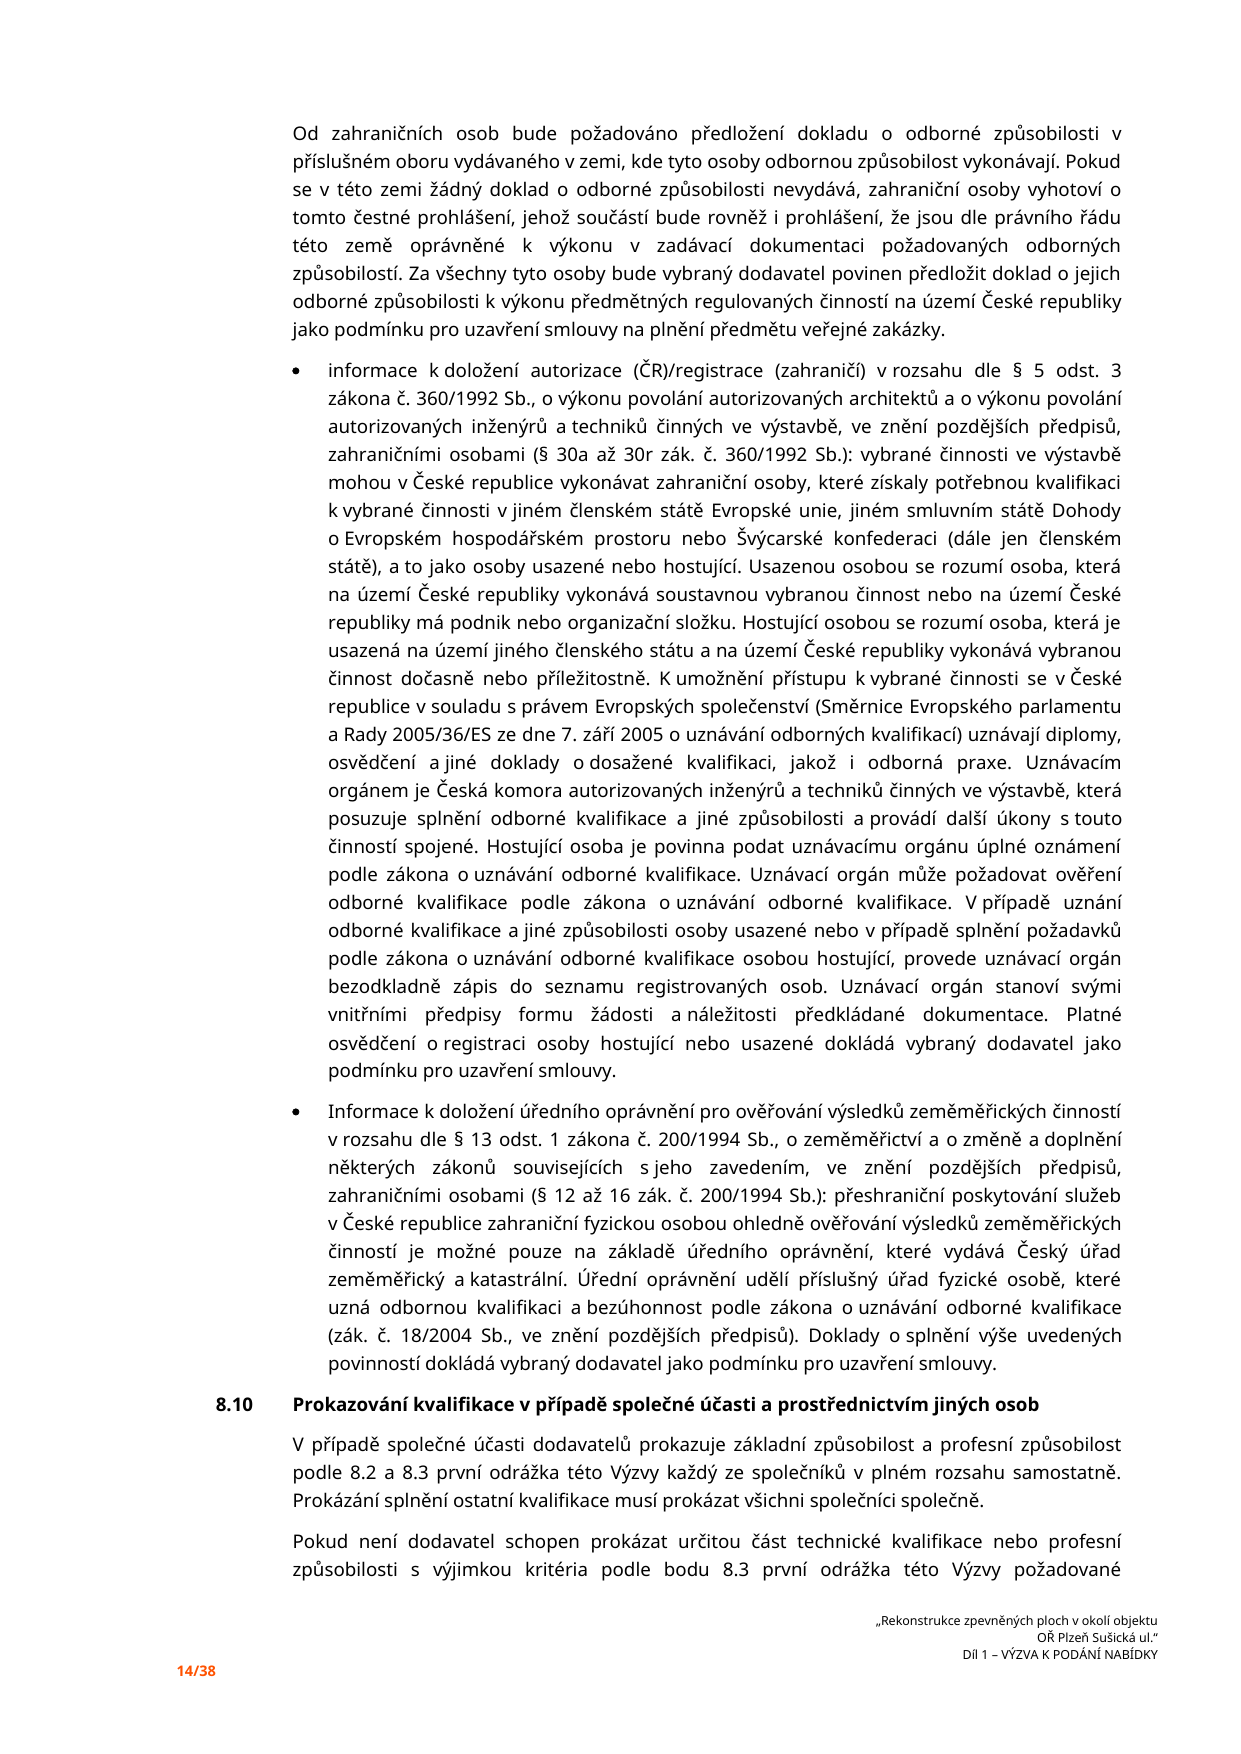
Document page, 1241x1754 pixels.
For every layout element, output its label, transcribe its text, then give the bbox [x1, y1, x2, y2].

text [292, 1528, 1122, 1582]
text Informace k doložení úředního oprávnění pro ověřování výsledků zeměměřických činností v rozsahu dle § 13 odst. 1 zákona č. 200/1994 Sb., o zeměměřictví a o změně a doplnění některých zákonů souvisejících s jeho zavedením, ve znění pozdějších předpisů, zahraničními osobami (§ 12 až 16 zák. č. 200/1994 Sb.): přeshraniční poskytování služeb v České republice zahraniční fyzickou osobou ohledně ověřování výsledků zeměměřických činností je možné pouze na základě úředního oprávnění, které vydává Český úřad zeměměřický a katastrální. Úřední oprávnění udělí příslušný úřad fyzické osobě, které uzná odbornou kvalifikaci a bezúhonnost podle zákona o uznávání odborné kvalifikace (zák. č. 18/2004 Sb., ve znění pozdějších předpisů). Doklady o splnění výše uvedených povinností dokládá vybraný dodavatel jako podmínku pro uzavření smlouvy. [292, 1098, 1122, 1376]
text Od zahraničních osob bude požadováno předložení dokladu o odborné způsobilosti v příslušném oboru vydávaného v zemi, kde tyto osoby odbornou způsobilost vykonávají. Pokud se v této zemi žádný doklad o odborné způsobilosti nevydává, zahraniční osoby vyhotoví o tomto čestné prohlášení, jehož součástí bude rovněž i prohlášení, že jsou dle právního řádu této země oprávněné k výkonu v zadávací dokumentaci požadovaných odborných způsobilostí. Za všechny tyto osoby bude vybraný dodavatel povinen předložit doklad o jejich odborné způsobilosti k výkonu předmětných regulovaných činností na území České republiky jako podmínku pro uzavření smlouvy na plnění předmětu veřejné zakázky. [292, 121, 1122, 342]
text Prokazování kvalifikace v případě společné účasti a prostřednictvím jiných osob [216, 1391, 1122, 1417]
text informace k doložení autorizace (ČR)/registrace (zahraničí) v rozsahu dle § 5 odst. 3 zákona č. 360/1992 Sb., o výkonu povolání autorizovaných architektů a o výkonu povolání autorizovaných inženýrů a techniků činných ve výstavbě, ve znění pozdějších předpisů, zahraničními osobami (§ 30a až 30r zák. č. 360/1992 Sb.): vybrané činnosti ve výstavbě mohou v České republice vykonávat zahraniční osoby, které získaly potřebnou kvalifikaci k vybrané činnosti v jiném členském státě Evropské unie, jiném smluvním státě Dohody o Evropském hospodářském prostoru nebo Švýcarské konfederaci (dále jen členském státě), a to jako osoby usazené nebo hostující. Usazenou osobou se rozumí osoba, která na území České republiky vykonává soustavnou vybranou činnost nebo na území České republiky má podnik nebo organizační složku. Hostující osobou se rozumí osoba, která je usazená na území jiného členského státu a na území České republiky vykonává vybranou činnost dočasně nebo příležitostně. K umožnění přístupu k vybrané činnosti se v České republice v souladu s právem Evropských společenství (Směrnice Evropského parlamentu a Rady 2005/36/ES ze dne 7. září 2005 o uznávání odborných kvalifikací) uznávají diplomy, osvědčení a jiné doklady o dosažené kvalifikaci, jakož i odborná praxe. Uznávacím orgánem je Česká komora autorizovaných inženýrů a techniků činných ve výstavbě, která posuzuje splnění odborné kvalifikace a jiné způsobilosti a provádí další úkony s touto činností spojené. Hostující osoba je povinna podat uznávacímu orgánu úplné oznámení podle zákona o uznávání odborné kvalifikace. Uznávací orgán může požadovat ověření odborné kvalifikace podle zákona o uznávání odborné kvalifikace. V případě uznání odborné kvalifikace a jiné způsobilosti osoby usazené nebo v případě splnění požadavků podle zákona o uznávání odborné kvalifikace osobou hostující, provede uznávací orgán bezodkladně zápis do seznamu registrovaných osob. Uznávací orgán stanoví svými vnitřními předpisy formu žádosti a náležitosti předkládané dokumentace. Platné osvědčení o registraci osoby hostující nebo usazené dokládá vybraný dodavatel jako podmínku pro uzavření smlouvy. [292, 357, 1122, 1083]
text V případě společné účasti dodavatelů prokazuje základní způsobilost a profesní způsobilost podle 8.2 a 8.3 první odrážka této Výzvy každý ze společníků v plném rozsahu samostatně. Prokázání splnění ostatní kvalifikace musí prokázat všichni společníci společně. [292, 1432, 1122, 1513]
